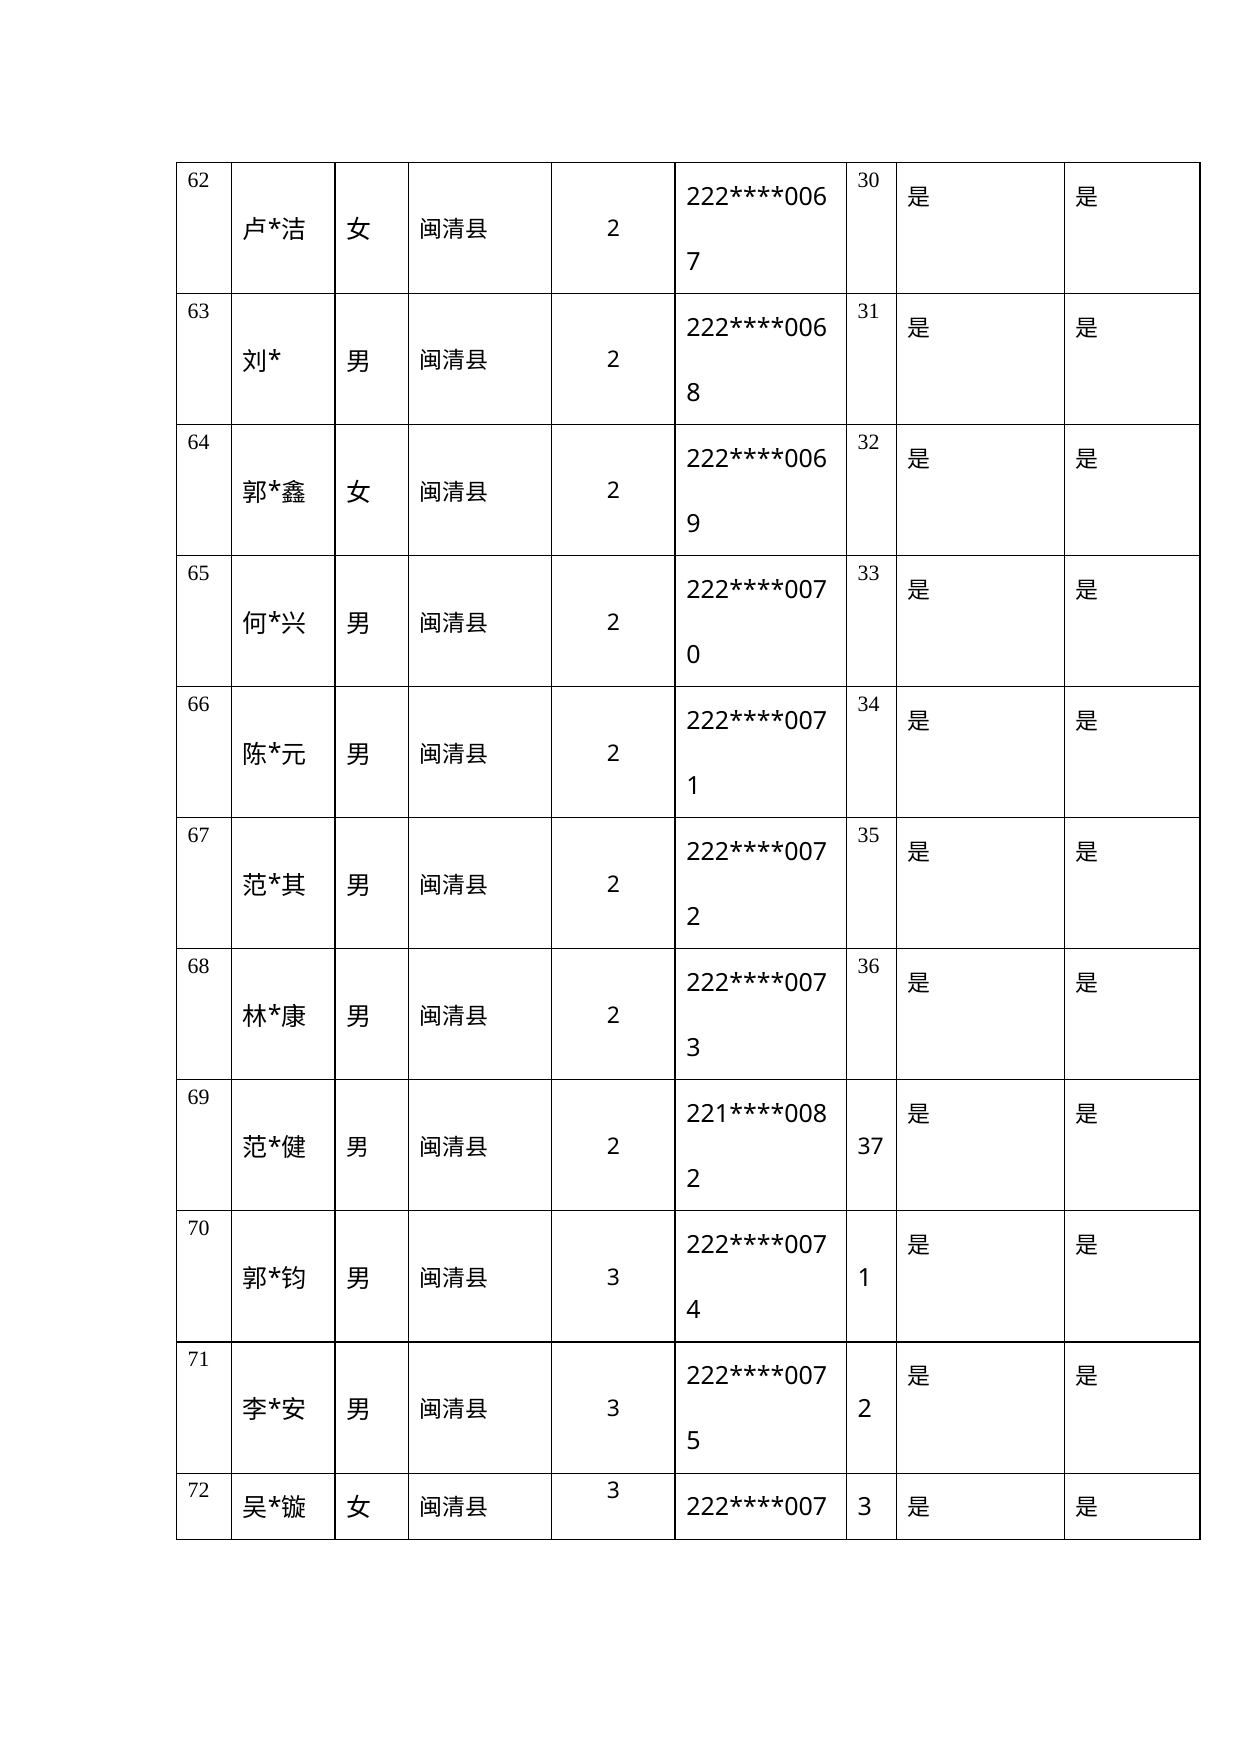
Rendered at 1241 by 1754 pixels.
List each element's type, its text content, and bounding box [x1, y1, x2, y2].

table_cell 女 [336, 163, 408, 293]
table_cell 是 [1065, 1080, 1199, 1210]
table_cell 是 [897, 687, 1064, 817]
table_cell 222****0074 [676, 1211, 846, 1341]
table_cell 2 [552, 425, 674, 555]
table_cell 是 [1065, 556, 1199, 686]
table_cell 66 [177, 687, 231, 817]
table_cell 是 [1065, 818, 1199, 948]
table_cell 62 [177, 163, 231, 293]
table_cell 37 [847, 1080, 896, 1210]
table_cell 222****0070 [676, 556, 846, 686]
table_cell 林*康 [232, 949, 334, 1079]
table_cell 2 [847, 1343, 896, 1472]
table_cell 是 [897, 1211, 1064, 1341]
table_cell 郭*钧 [232, 1211, 334, 1341]
table_cell 陈*元 [232, 687, 334, 817]
table_cell 2 [552, 294, 674, 424]
table_cell 是 [897, 294, 1064, 424]
table_cell 何*兴 [232, 556, 334, 686]
table_cell 范*其 [232, 818, 334, 948]
table_cell 男 [336, 1211, 408, 1341]
table_cell 闽清县 [409, 556, 551, 686]
table_cell 222****0068 [676, 294, 846, 424]
table_cell 是 [897, 818, 1064, 948]
table_cell 222****0071 [676, 687, 846, 817]
table_cell 是 [897, 163, 1064, 293]
table_cell 范*健 [232, 1080, 334, 1210]
table_cell 闽清县 [409, 1474, 551, 1538]
table_cell 68 [177, 949, 231, 1079]
table_cell 闽清县 [409, 425, 551, 555]
table_cell 男 [336, 1343, 408, 1472]
table_cell 是 [897, 1343, 1064, 1472]
table_cell 33 [847, 556, 896, 686]
table_cell 男 [336, 687, 408, 817]
table_cell 72 [177, 1474, 231, 1538]
table_cell 卢*洁 [232, 163, 334, 293]
table_cell 是 [897, 949, 1064, 1079]
table_cell 3 [552, 1474, 674, 1538]
table_cell 2 [552, 949, 674, 1079]
table_cell 男 [336, 818, 408, 948]
table_cell 是 [1065, 425, 1199, 555]
table_cell 1 [847, 1211, 896, 1341]
table_cell 郭*鑫 [232, 425, 334, 555]
table_cell 是 [897, 556, 1064, 686]
table_cell 36 [847, 949, 896, 1079]
table_cell 65 [177, 556, 231, 686]
table_cell 221****0082 [676, 1080, 846, 1210]
table_cell 35 [847, 818, 896, 948]
table_cell 222****0075 [676, 1343, 846, 1472]
table_cell 女 [336, 425, 408, 555]
table_cell 男 [336, 294, 408, 424]
table_cell 222****0067 [676, 163, 846, 293]
table_cell 闽清县 [409, 687, 551, 817]
table_cell 31 [847, 294, 896, 424]
table_cell 闽清县 [409, 1080, 551, 1210]
table_cell 闽清县 [409, 163, 551, 293]
table_cell 女 [336, 1474, 408, 1538]
table_cell 69 [177, 1080, 231, 1210]
table_cell 是 [897, 1080, 1064, 1210]
table_cell 是 [1065, 1211, 1199, 1341]
table_cell 3 [552, 1211, 674, 1341]
table_cell 李*安 [232, 1343, 334, 1472]
table_cell 222****0069 [676, 425, 846, 555]
table_cell 222****0073 [676, 949, 846, 1079]
table_cell 是 [1065, 687, 1199, 817]
table_cell 67 [177, 818, 231, 948]
table_cell 刘* [232, 294, 334, 424]
table_cell 2 [552, 818, 674, 948]
table_cell 闽清县 [409, 294, 551, 424]
table_cell 2 [552, 1080, 674, 1210]
table_cell 是 [1065, 163, 1199, 293]
table_cell 男 [336, 949, 408, 1079]
table_cell 闽清县 [409, 1343, 551, 1472]
table_cell 男 [336, 1080, 408, 1210]
table_cell 是 [897, 1474, 1064, 1538]
table_cell 222****0076 [676, 1474, 846, 1538]
table_cell 63 [177, 294, 231, 424]
table_cell 是 [897, 425, 1064, 555]
table_cell 70 [177, 1211, 231, 1341]
table_cell 64 [177, 425, 231, 555]
table_cell 3 [847, 1474, 896, 1538]
table_cell 是 [1065, 1474, 1199, 1538]
table_cell 2 [552, 687, 674, 817]
table_cell 闽清县 [409, 949, 551, 1079]
table_cell 2 [552, 556, 674, 686]
table_cell 是 [1065, 294, 1199, 424]
table_cell 闽清县 [409, 818, 551, 948]
table_cell 30 [847, 163, 896, 293]
table_cell 男 [336, 556, 408, 686]
table_cell 2 [552, 163, 674, 293]
table_cell 34 [847, 687, 896, 817]
table_cell 吴*镟 [232, 1474, 334, 1538]
table_cell 3 [552, 1343, 674, 1472]
table_cell 是 [1065, 949, 1199, 1079]
table_cell 32 [847, 425, 896, 555]
table_cell 是 [1065, 1343, 1199, 1472]
table_cell 222****0072 [676, 818, 846, 948]
table_cell 闽清县 [409, 1211, 551, 1341]
table_cell 71 [177, 1343, 231, 1472]
